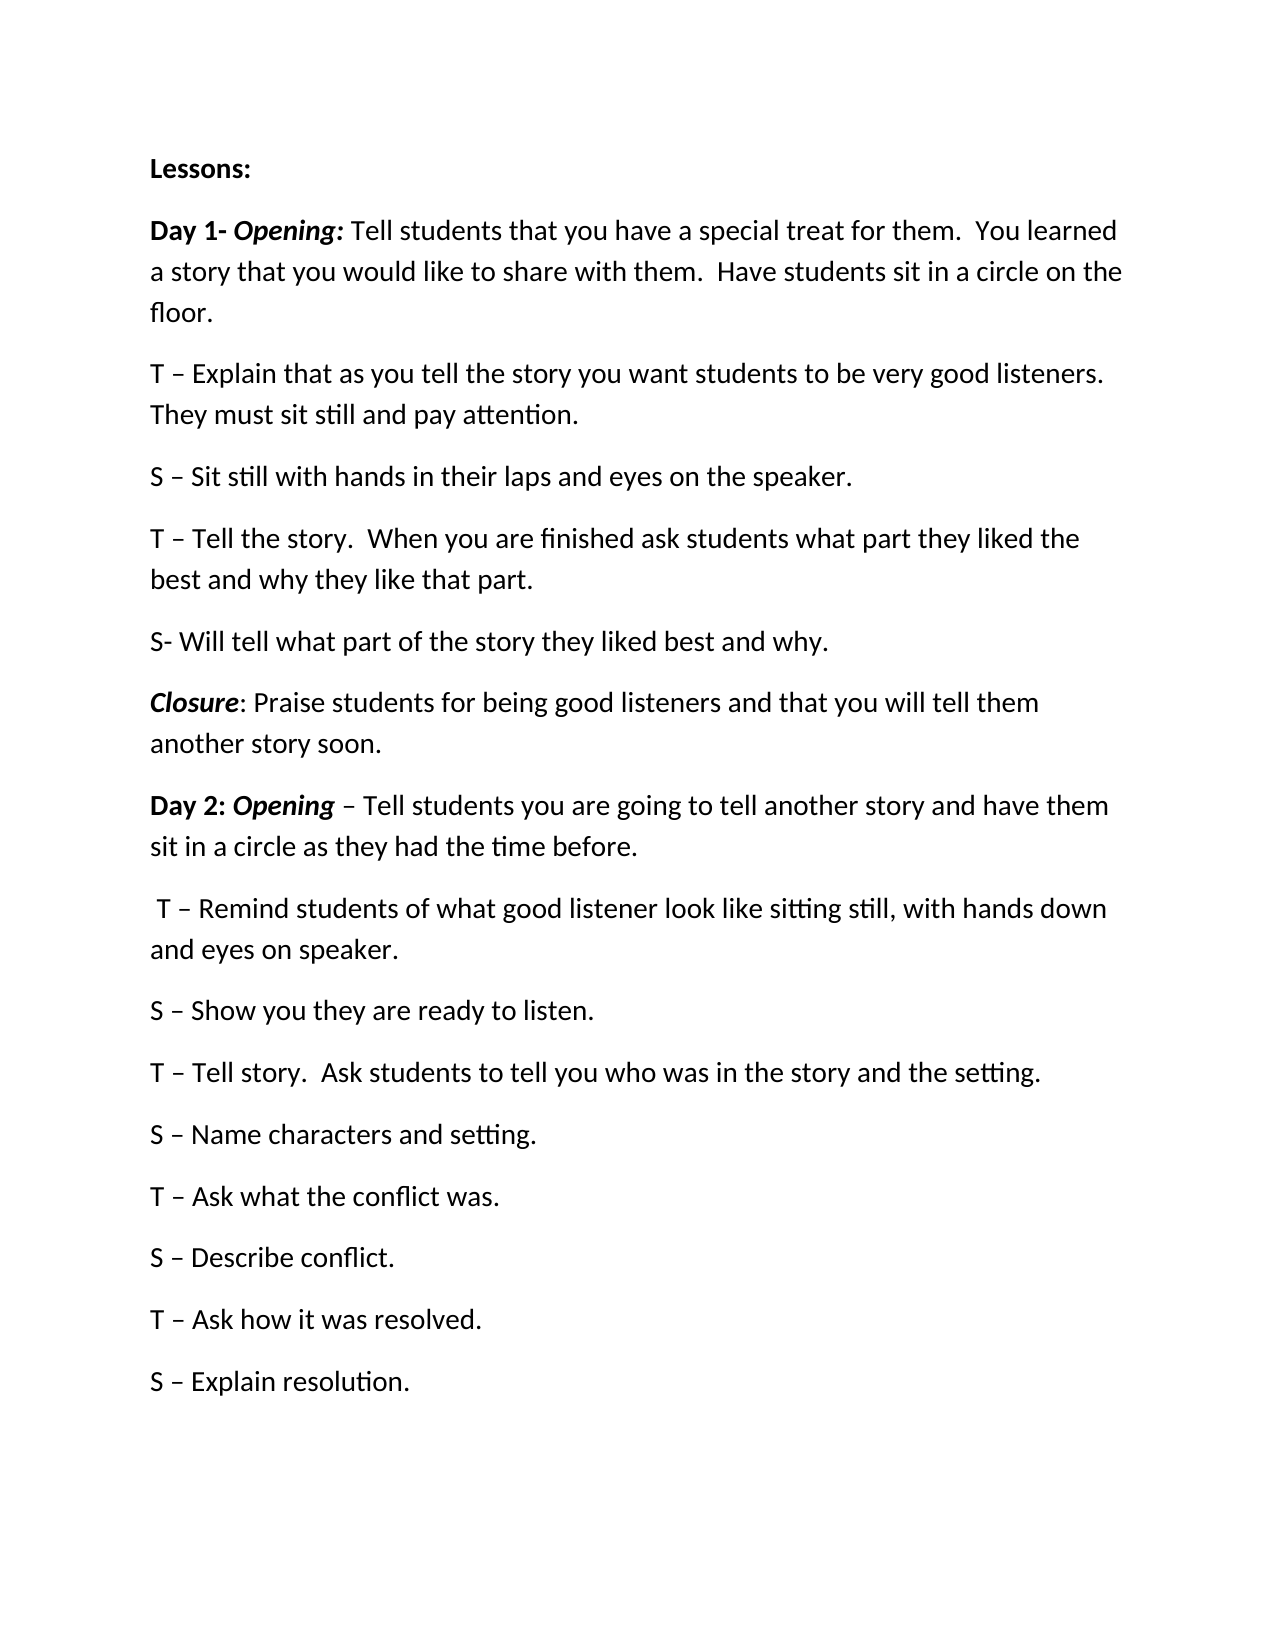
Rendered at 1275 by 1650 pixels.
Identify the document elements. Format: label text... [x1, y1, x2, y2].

text T – Remind students of what good listener look like sitting still, with hands down and eyes on speaker. [150, 890, 1125, 966]
text T – Explain that as you tell the story you want students to be very good listeners. They must sit still and pay attention. [150, 355, 1125, 432]
text T – Tell story. Ask students to tell you who was in the story and the setting. [150, 1054, 1125, 1090]
text S – Name characters and setting. [150, 1116, 1125, 1152]
text T – Ask what the conflict was. [150, 1178, 1125, 1213]
text T – Tell the story. When you are finished ask students what part they liked the best and why they like that part. [150, 520, 1125, 596]
text Day 2: Opening – Tell students you are going to tell another story and have them sit in a circle as they had the time before. [150, 787, 1125, 864]
text Closure: Praise students for being good listeners and that you will tell them another story soon. [150, 684, 1125, 761]
text T – Ask how it was resolved. [150, 1301, 1125, 1337]
text Lessons: [150, 150, 1125, 186]
text S – Show you they are ready to listen. [150, 992, 1125, 1028]
text S – Explain resolution. [150, 1363, 1125, 1399]
text S- Will tell what part of the story they liked best and why. [150, 623, 1125, 658]
text Day 1- Opening: Tell students that you have a special treat for them. You learned a story that you would like to share with them. Have students sit in a circle on the floor. [150, 212, 1125, 329]
text S – Describe conflict. [150, 1239, 1125, 1275]
text S – Sit still with hands in their laps and eyes on the speaker. [150, 458, 1125, 494]
